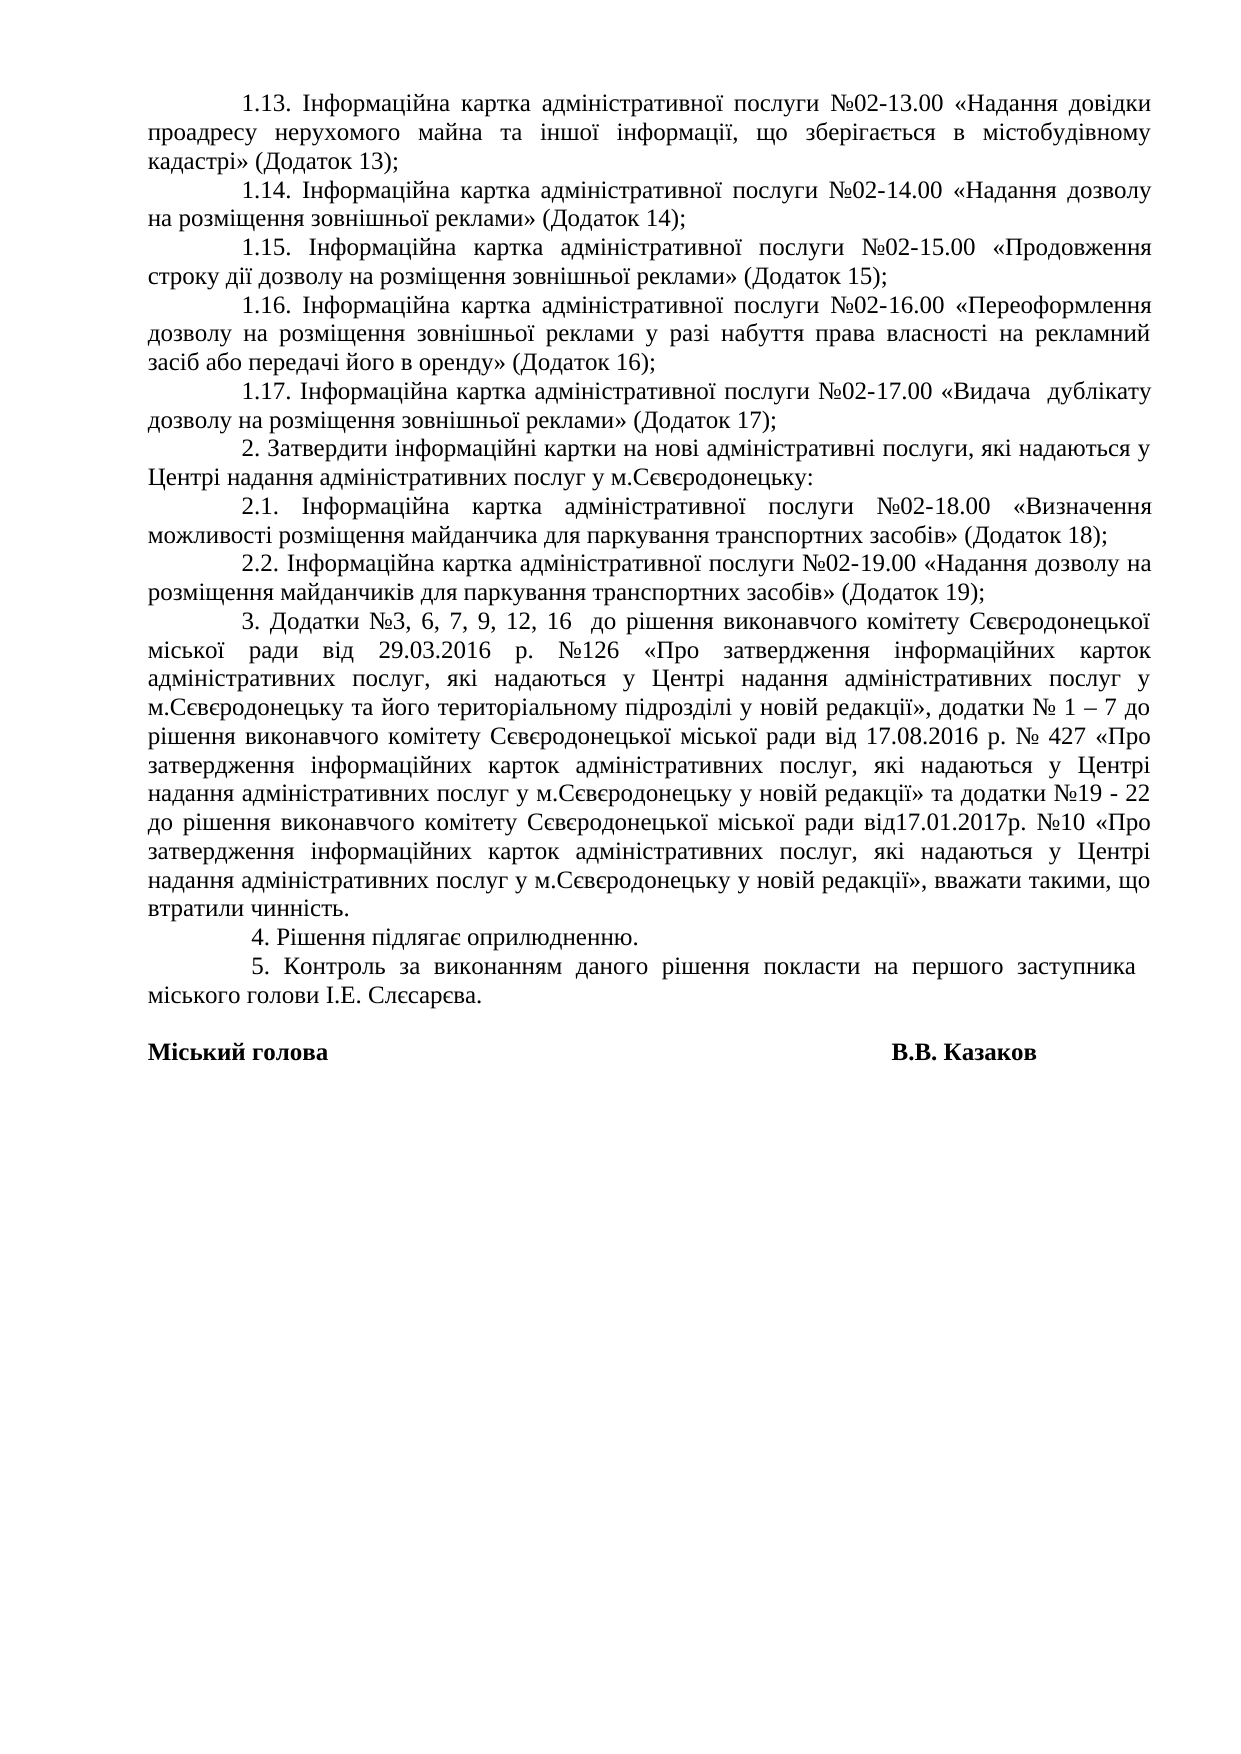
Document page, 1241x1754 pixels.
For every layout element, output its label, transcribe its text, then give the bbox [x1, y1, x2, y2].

text 4. Рішення підлягає оприлюдненню. [148, 922, 1137, 951]
text 2.2. Інформаційна картка адміністративної послуги №02-19.00 «Надання дозволу на розміщення майданчиків для паркування транспортних засобів» (Додаток 19); [148, 548, 1152, 606]
text 3. Додатки №3, 6, 7, 9, 12, 16 до рішення виконавчого комітету Сєвєродонецької міської ради від 29.03.2016 р. №126 «Про затвердження інформаційних карток адміністративних послуг, які надаються у Центрі надання адміністративних послуг у м.Сєвєродонецьку та його територіальному підрозділі у новій редакції», додатки № 1 – 7 до рішення виконавчого комітету Сєвєродонецької міської ради від 17.08.2016 р. № 427 «Про затвердження інформаційних карток адміністративних послуг, які надаються у Центрі надання адміністративних послуг у м.Сєвєродонецьку у новій редакції» та додатки №19 - 22 до рішення виконавчого комітету Сєвєродонецької міської ради від17.01.2017р. №10 «Про затвердження інформаційних карток адміністративних послуг, які надаються у Центрі надання адміністративних послуг у м.Сєвєродонецьку у новій редакції», вважати такими, що втратили чинність. [148, 606, 1152, 922]
text 1.17. Інформаційна картка адміністративної послуги №02-17.00 «Видача дублікату дозволу на розміщення зовнішньої реклами» (Додаток 17); [148, 376, 1152, 433]
text 1.13. Інформаційна картка адміністративної послуги №02-13.00 «Надання довідки проадресу нерухомого майна та іншої інформації, що зберігається в містобудівному кадастрі» (Додаток 13); [148, 88, 1152, 175]
text 1.16. Інформаційна картка адміністративної послуги №02-16.00 «Переоформлення дозволу на розміщення зовнішньої реклами у разі набуття права власності на рекламний засіб або передачі його в оренду» (Додаток 16); [148, 290, 1152, 376]
text 2. Затвердити інформаційні картки на нові адміністративні послуги, які надаються у Центрі надання адміністративних послуг у м.Сєвєродонецьку: [148, 433, 1152, 491]
text 1.15. Інформаційна картка адміністративної послуги №02-15.00 «Продовження строку дії дозволу на розміщення зовнішньої реклами» (Додаток 15); [148, 232, 1152, 290]
text 5. Контроль за виконанням даного рішення покласти на першого заступника міського голови І.Е. Слєсарєва. [148, 951, 1137, 1008]
text 2.1. Інформаційна картка адміністративної послуги №02-18.00 «Визначення можливості розміщення майданчика для паркування транспортних засобів» (Додаток 18); [148, 491, 1152, 548]
text Міський голова В.В. Казаков [148, 1037, 1152, 1066]
text 1.14. Інформаційна картка адміністративної послуги №02-14.00 «Надання дозволу на розміщення зовнішньої реклами» (Додаток 14); [148, 175, 1152, 232]
